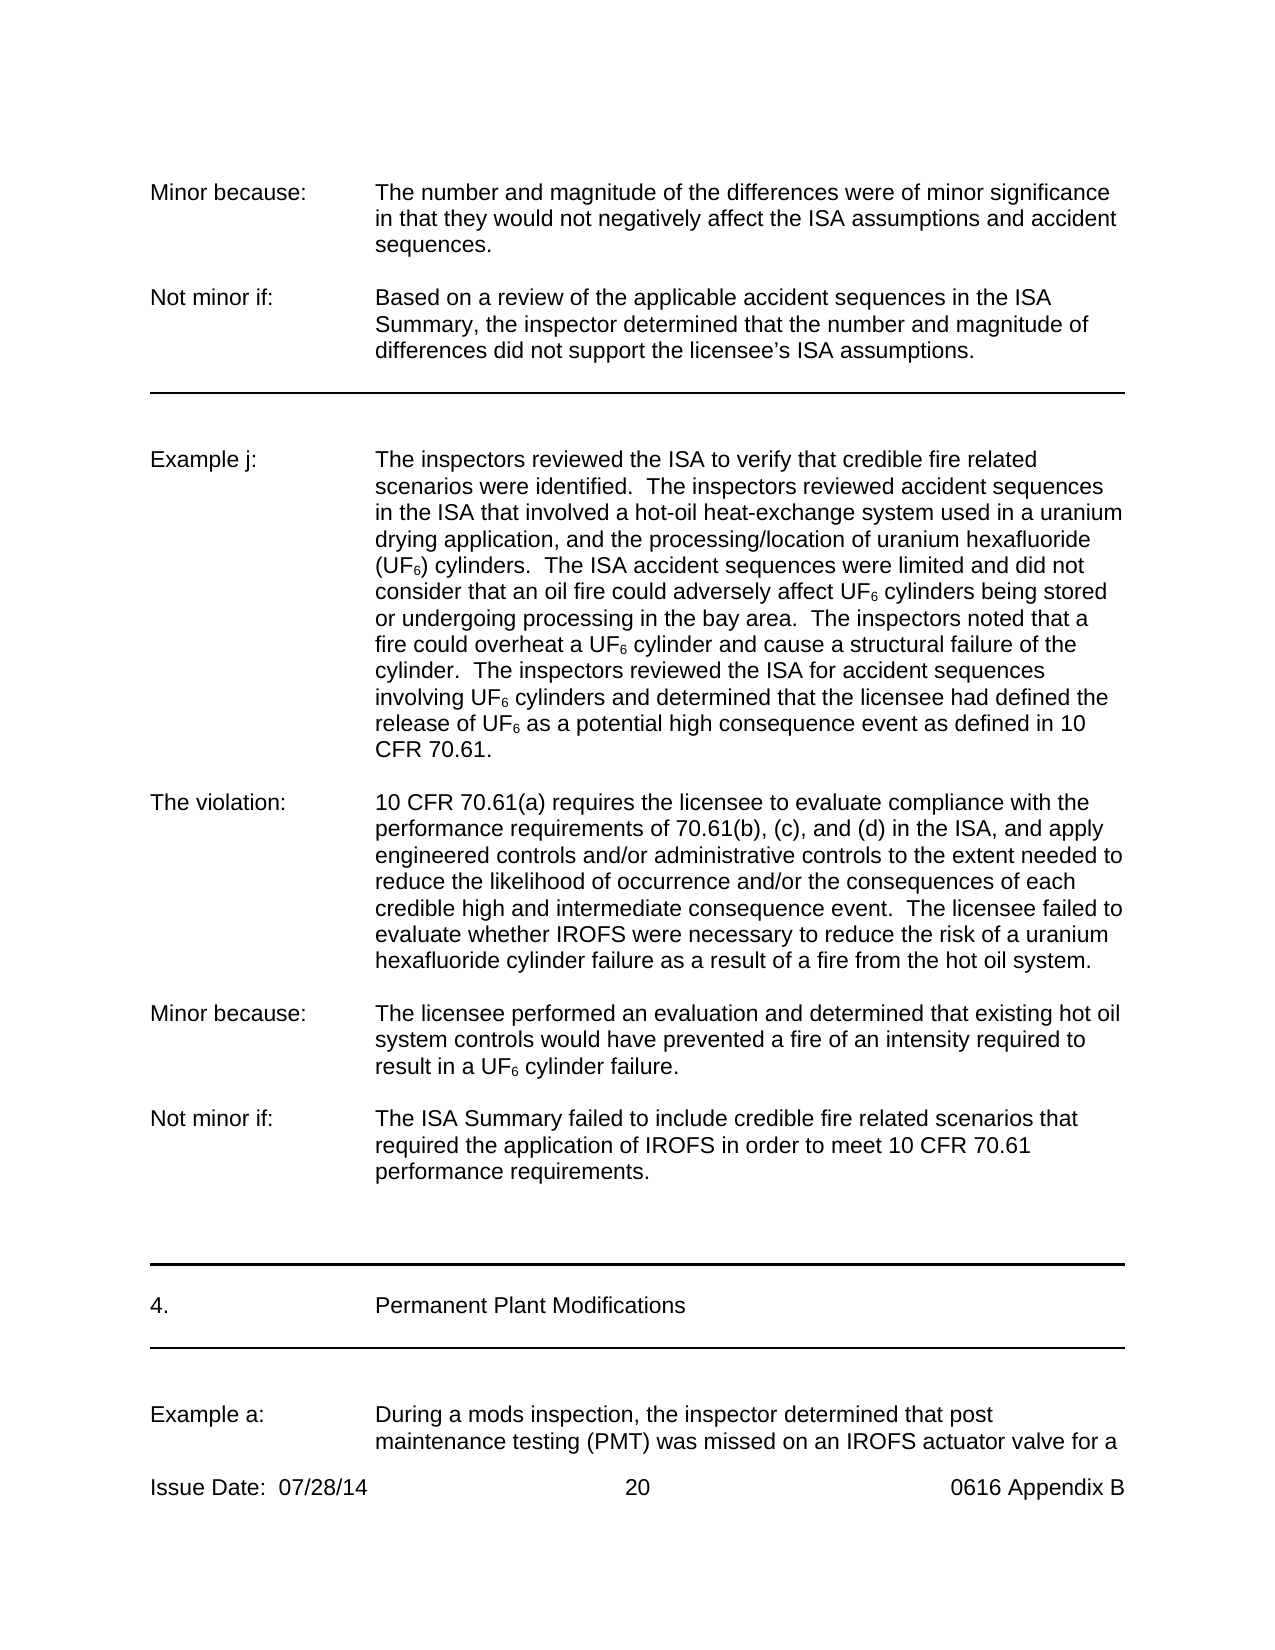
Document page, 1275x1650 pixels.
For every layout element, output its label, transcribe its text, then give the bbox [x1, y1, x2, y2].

text Not minor if: Based on a review of the applicable accident sequences in the ISA Summary, the inspector determined that the number and magnitude of differences did not support the licensee’s ISA assumptions. [150, 284, 1125, 363]
text Minor because: The licensee performed an evaluation and determined that existing hot oil system controls would have prevented a fire of an intensity required to result in a UF6 cylinder failure. [150, 1000, 1125, 1079]
subtitle 4. Permanent Plant Modifications [150, 1292, 1125, 1318]
text Example j: The inspectors reviewed the ISA to verify that credible fire related scenarios were identified. The inspectors reviewed accident sequences in the ISA that involved a hot-oil heat-exchange system used in a uranium drying application, and the processing/location of uranium hexafluoride (UF6) cylinders. The ISA accident sequences were limited and did not consider that an oil fire could adversely affect UF6 cylinders being stored or undergoing processing in the bay area. The inspectors noted that a fire could overheat a UF6 cylinder and cause a structural failure of the cylinder. The inspectors reviewed the ISA for accident sequences involving UF6 cylinders and determined that the licensee had defined the release of UF6 as a potential high consequence event as defined in 10 CFR 70.61. [150, 446, 1125, 763]
text The violation: 10 CFR 70.61(a) requires the licensee to evaluate compliance with the performance requirements of 70.61(b), (c), and (d) in the ISA, and apply engineered controls and/or administrative controls to the extent needed to reduce the likelihood of occurrence and/or the consequences of each credible high and intermediate consequence event. The licensee failed to evaluate whether IROFS were necessary to reduce the risk of a uranium hexafluoride cylinder failure as a result of a fire from the hot oil system. [150, 789, 1125, 973]
text Minor because: The number and magnitude of the differences were of minor significance in that they would not negatively affect the ISA assumptions and accident sequences. [150, 179, 1125, 258]
text Not minor if: The ISA Summary failed to include credible fire related scenarios that required the application of IROFS in order to meet 10 CFR 70.61 performance requirements. [150, 1105, 1125, 1184]
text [150, 1401, 1125, 1454]
